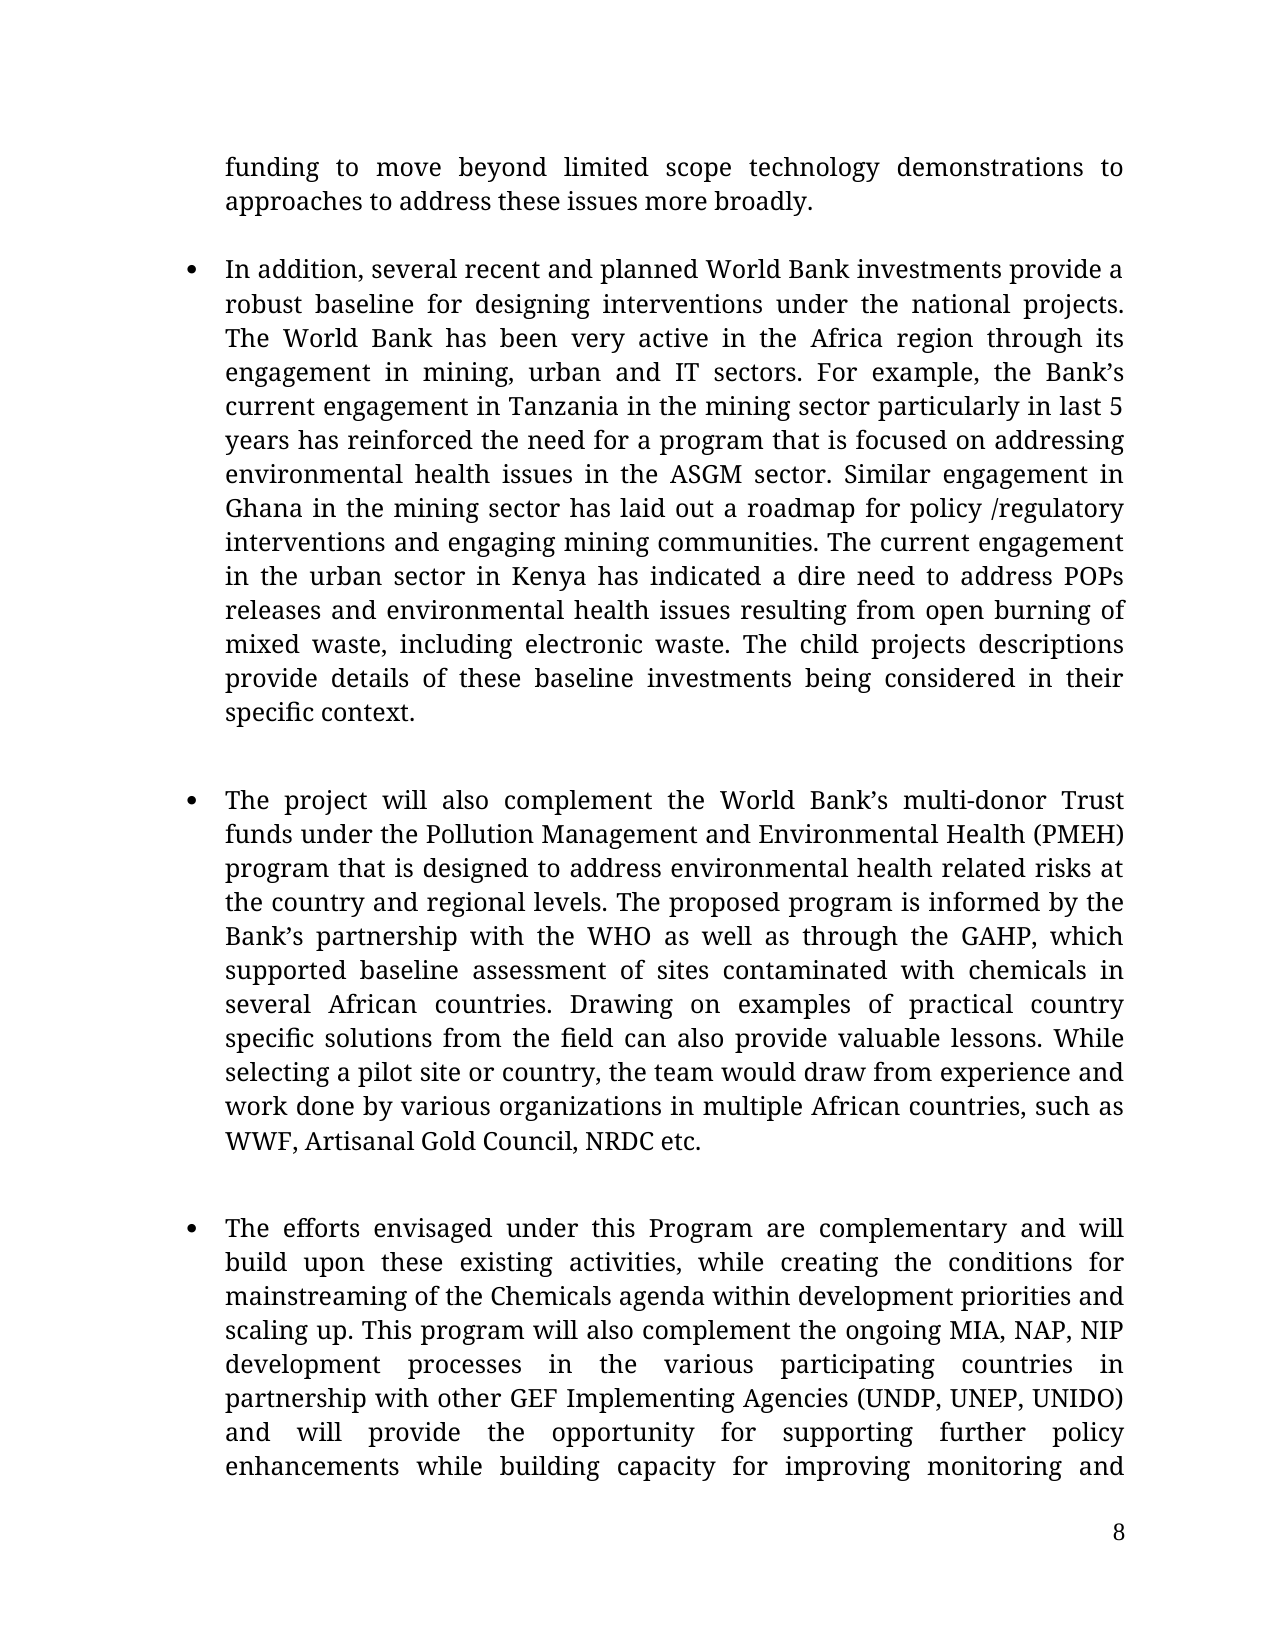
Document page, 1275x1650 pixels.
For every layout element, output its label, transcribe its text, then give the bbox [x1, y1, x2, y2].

list The project will also complement the World Bank’s multi-donor Trust funds under the Pollution Management and Environmental Health (PMEH) program that is designed to address environmental health related risks at the country and regional levels. The proposed program is informed by the Bank’s partnership with the WHO as well as through the GAHP, which supported baseline assessment of sites contaminated with chemicals in several African countries. Drawing on examples of practical country specific solutions from the field can also provide valuable lessons. While selecting a pilot site or country, the team would draw from experience and work done by various organizations in multiple African countries, such as WWF, Artisanal Gold Council, NRDC etc. [187, 782, 1125, 1157]
list In addition, several recent and planned World Bank investments provide a robust baseline for designing interventions under the national projects. The World Bank has been very active in the Africa region through its engagement in mining, urban and IT sectors. For example, the Bank’s current engagement in Tanzania in the mining sector particularly in last 5 years has reinforced the need for a program that is focused on addressing environmental health issues in the ASGM sector. Similar engagement in Ghana in the mining sector has laid out a roadmap for policy /regulatory interventions and engaging mining communities. The current engagement in the urban sector in Kenya has indicated a dire need to address POPs releases and environmental health issues resulting from open burning of mixed waste, including electronic waste. The child projects descriptions provide details of these baseline investments being considered in their specific context. [187, 252, 1125, 729]
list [225, 150, 1125, 218]
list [187, 1211, 1125, 1483]
